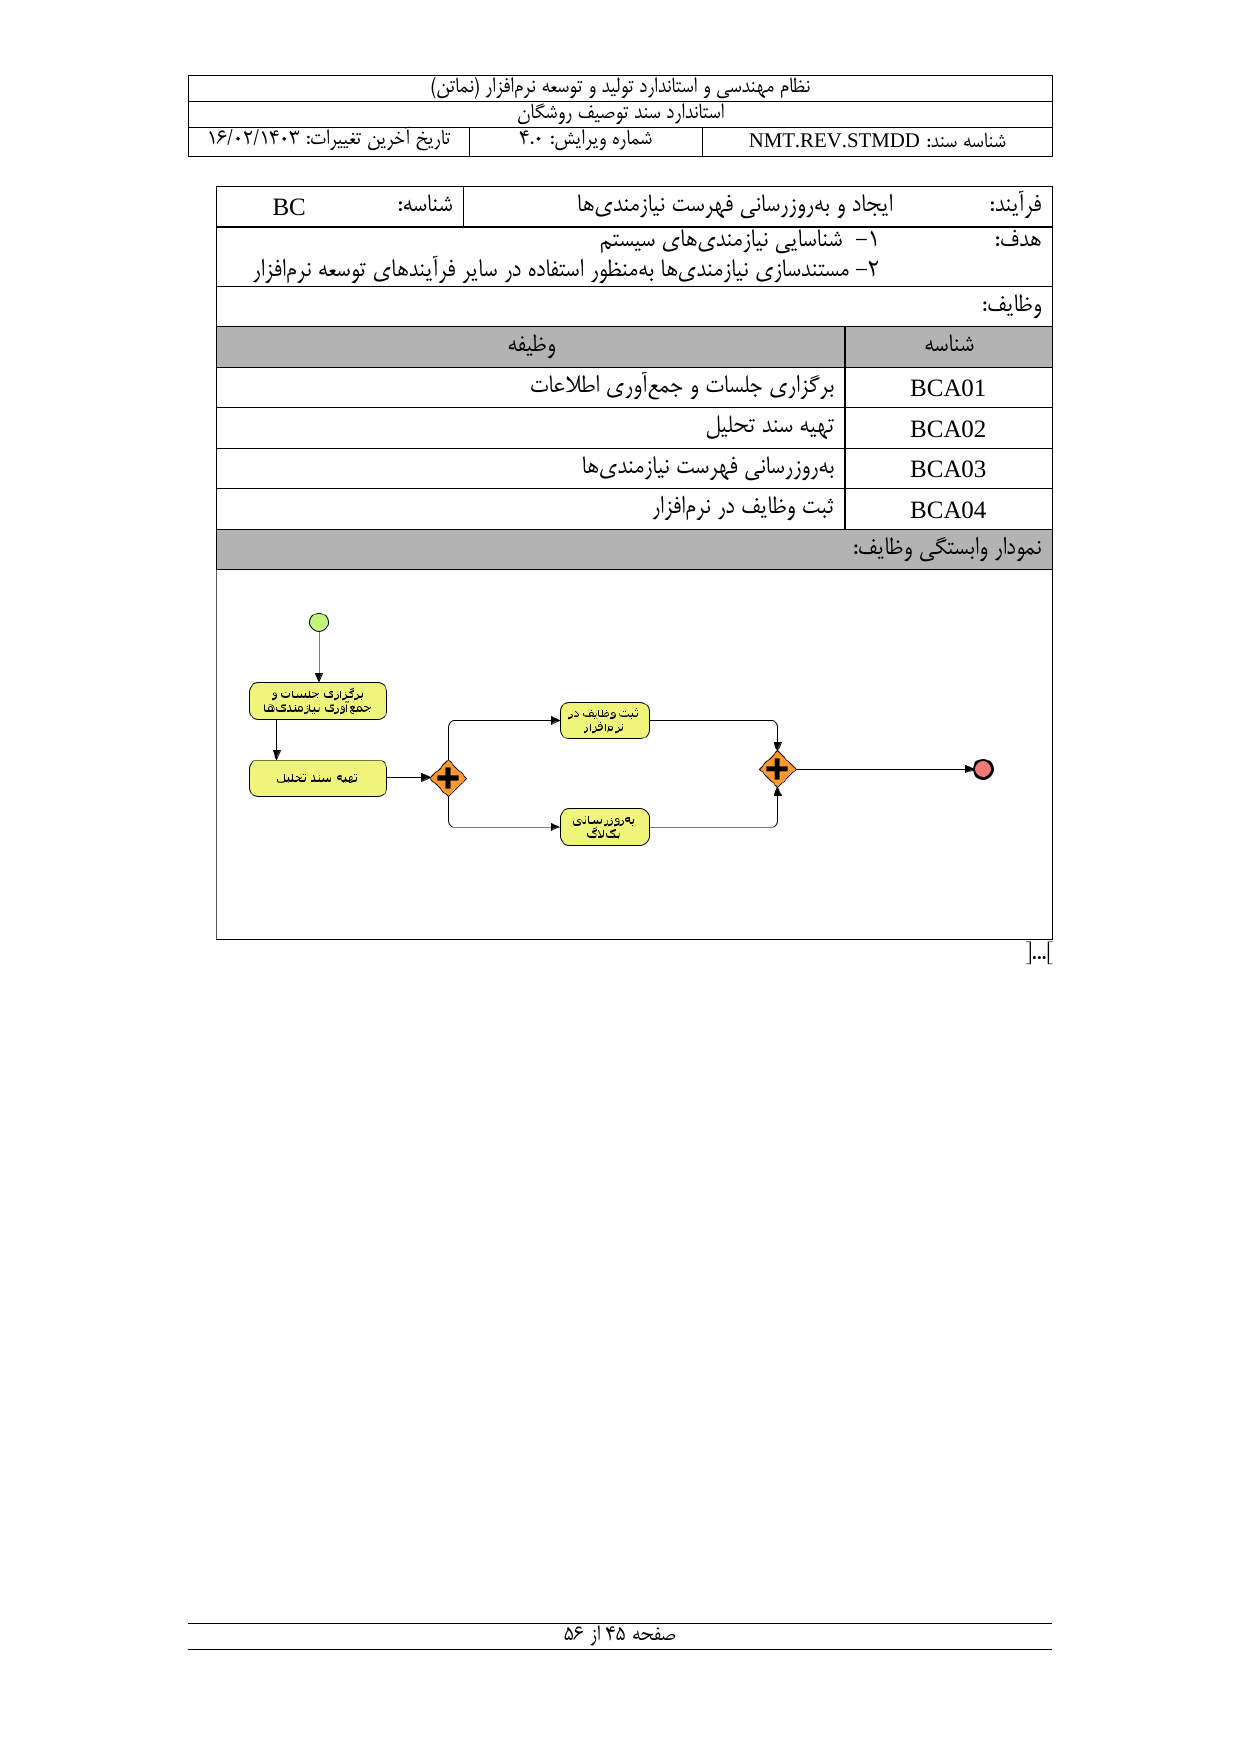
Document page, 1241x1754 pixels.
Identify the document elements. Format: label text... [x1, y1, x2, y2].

table_cell شناسه [846, 327, 1052, 367]
table_cell هدف: [890, 228, 1052, 286]
table_cell BCA03 [846, 449, 1052, 488]
table_cell نمودار وابستگي وظايف: [217, 530, 1052, 569]
picture [216, 570, 1041, 939]
table_cell به‌روزرسانی فهرست نیازمندی‌ها [217, 449, 844, 488]
table_cell 1- شناسايي نيازمندي‌هاي سيستم 2- مستندسازي نيازمندي‌ها به‌منظور استفاده در ساير فرآيند‌هاي توسعه نرم‌افزار [217, 228, 890, 286]
text ]...[ [187, 940, 1053, 969]
table_cell [1041, 570, 1052, 939]
table_header شناسه: [317, 187, 463, 226]
table_cell BCA02 [846, 408, 1052, 448]
table_header BC [217, 187, 317, 226]
table_cell BCA04 [846, 489, 1052, 529]
table_header فرآيند: [903, 187, 1052, 226]
table_cell وظايف: [217, 287, 1052, 326]
table_cell برگزاری جلسات و جمع‌آوری اطلاعات [217, 368, 844, 407]
table_cell تهیه سند تحلیل [217, 408, 844, 448]
table_cell ثبت وظایف در نرم‌افزار [217, 489, 844, 529]
table_cell BCA01 [846, 368, 1052, 407]
table_header ایجاد و به‌روزرسانی فهرست نیازمندی‌ها [464, 187, 903, 226]
table_cell وظيفه [217, 327, 844, 367]
